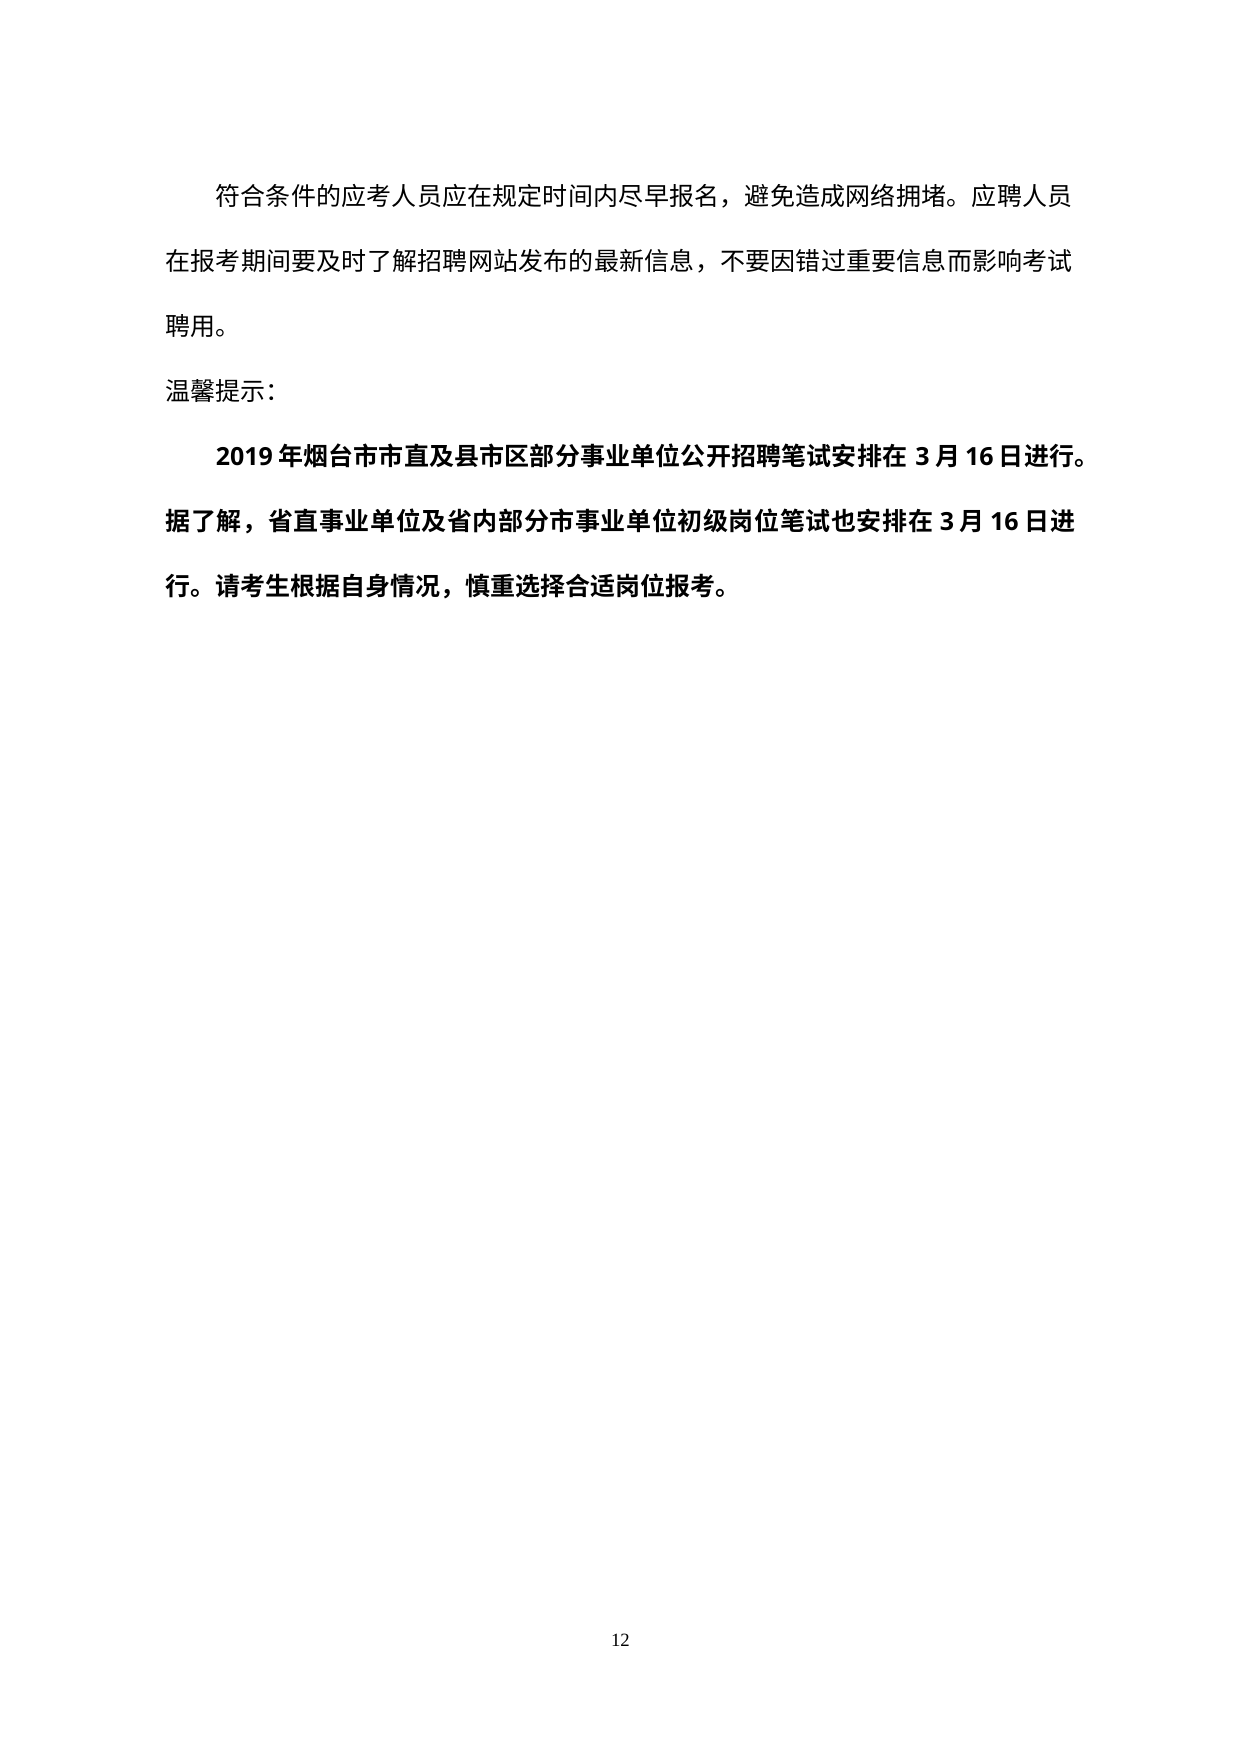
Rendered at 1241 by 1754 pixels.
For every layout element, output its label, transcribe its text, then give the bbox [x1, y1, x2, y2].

text 2019年烟台市市直及县市区部分事业单位公开招聘笔试安排在3月16日进行。据了解，省直事业单位及省内部分市事业单位初级岗位笔试也安排在3月16日进行。请考生根据自身情况，慎重选择合适岗位报考。 [165, 422, 1075, 617]
text 符合条件的应考人员应在规定时间内尽早报名，避免造成网络拥堵。应聘人员在报考期间要及时了解招聘网站发布的最新信息，不要因错过重要信息而影响考试聘用。 [165, 162, 1075, 357]
text 温馨提示： [165, 357, 1075, 422]
